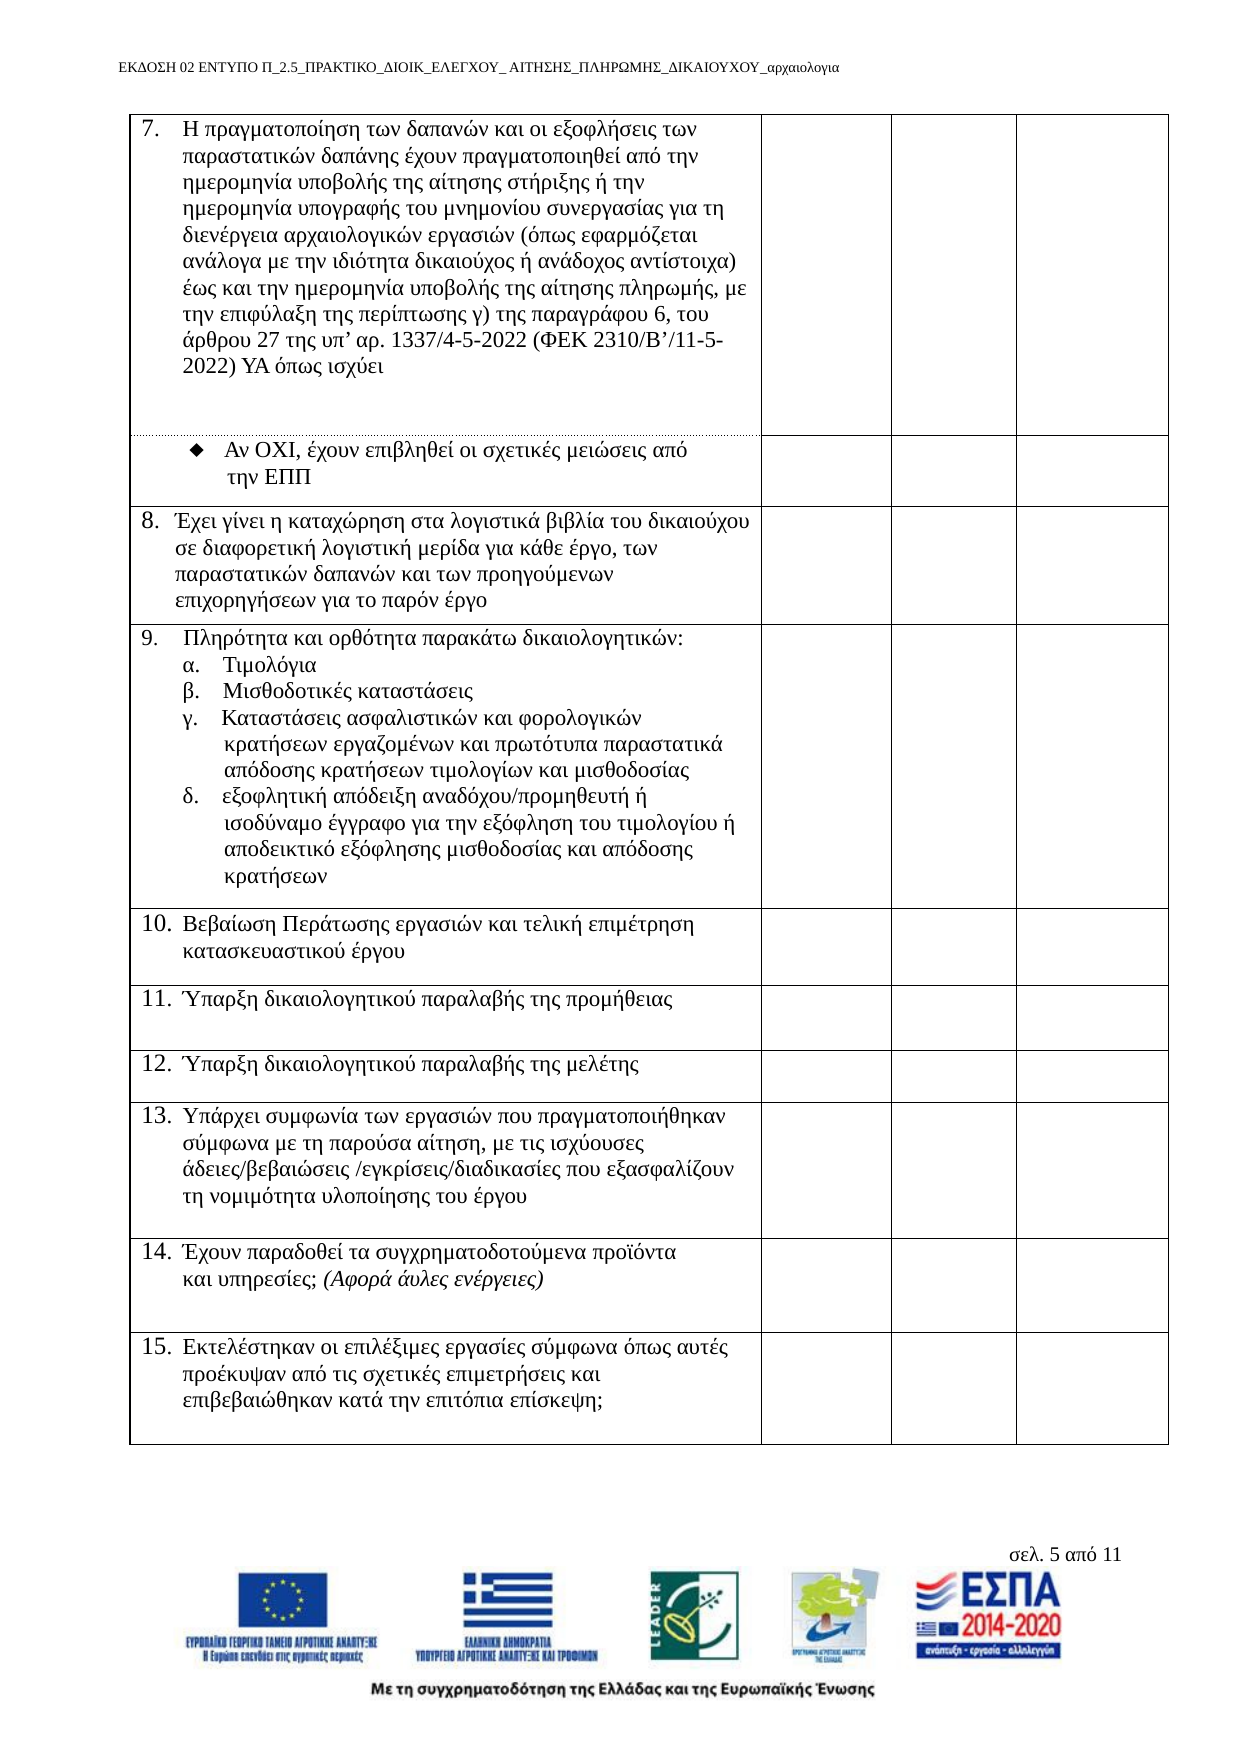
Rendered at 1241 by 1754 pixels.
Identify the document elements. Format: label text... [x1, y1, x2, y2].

table_cell Βεβαίωση Περάτωσης εργασιών και τελική επιμέτρηση κατασκευαστικού έργου [131, 909, 761, 984]
table_cell [1017, 1333, 1168, 1444]
table_cell [892, 1239, 1016, 1332]
table_cell Πληρότητα και ορθότητα παρακάτω δικαιολογητικών: α. Τιμολόγια β. Μισθοδοτικές καταστάσεις γ. Καταστάσεις ασφαλιστικών και φορολογικών κρατήσεων εργαζομένων και πρωτότυπα παραστατικά απόδοσης κρατήσεων τιμολογίων και μισθοδοσίας δ. εξοφλητική απόδειξη αναδόχου/προμηθευτή ή ισοδύναμο έγγραφο για την εξόφληση του τιμολογίου ή αποδεικτικό εξόφλησης μισθοδοσίας και απόδοσης κρατήσεων [131, 625, 761, 907]
table_cell [1017, 1103, 1168, 1238]
table_cell [762, 1333, 891, 1444]
table_cell [1017, 115, 1168, 435]
table_cell Εκτελέστηκαν οι επιλέξιμες εργασίες σύμφωνα όπως αυτές προέκυψαν από τις σχετικές επιμετρήσεις και επιβεβαιώθηκαν κατά την επιτόπια επίσκεψη; [131, 1333, 761, 1444]
table_cell [762, 909, 891, 984]
table_cell [1017, 507, 1168, 623]
table_cell [1017, 436, 1168, 506]
table_cell Αν ΟΧΙ, έχουν επιβληθεί οι σχετικές μειώσεις από την ΕΠΠ [131, 435, 761, 506]
table_cell [892, 986, 1016, 1049]
table_cell [892, 1051, 1016, 1102]
table_cell [1017, 909, 1168, 984]
table_cell Υπάρχει συμφωνία των εργασιών που πραγματοποιήθηκαν σύμφωνα με τη παρούσα αίτηση, με τις ισχύουσες άδειες/βεβαιώσεις /εγκρίσεις/διαδικασίες που εξασφαλίζουν τη νομιμότητα υλοποίησης του έργου [131, 1103, 761, 1238]
table_cell [762, 507, 891, 623]
table_cell [762, 436, 891, 506]
table_cell [762, 986, 891, 1049]
table_cell [1017, 625, 1168, 907]
table_cell [762, 115, 891, 435]
table_cell [892, 115, 1016, 435]
table_cell Έχει γίνει η καταχώρηση στα λογιστικά βιβλία του δικαιούχου σε διαφορετική λογιστική μερίδα για κάθε έργο, των παραστατικών δαπανών και των προηγούμενων επιχορηγήσεων για το παρόν έργο [131, 507, 761, 623]
table_cell [1017, 986, 1168, 1049]
table_cell [892, 436, 1016, 506]
table_cell [762, 1103, 891, 1238]
table_cell [762, 1051, 891, 1102]
picture [173, 1566, 1067, 1707]
table_cell [762, 625, 891, 907]
table_cell [892, 1103, 1016, 1238]
table_cell [892, 507, 1016, 623]
table_cell [892, 625, 1016, 907]
table_cell Έχουν παραδοθεί τα συγχρηματοδοτούμενα προϊόντα και υπηρεσίες; (Αφορά άυλες ενέργειες) [131, 1239, 761, 1332]
table_cell [892, 909, 1016, 984]
table_cell [892, 1333, 1016, 1444]
table_cell [762, 1239, 891, 1332]
table_cell [1017, 1051, 1168, 1102]
table_cell Ύπαρξη δικαιολογητικού παραλαβής της μελέτης [131, 1051, 761, 1102]
table_cell Ύπαρξη δικαιολογητικού παραλαβής της προμήθειας [131, 986, 761, 1049]
table_cell [1017, 1239, 1168, 1332]
table_cell H πραγματοποίηση των δαπανών και οι εξοφλήσεις των παραστατικών δαπάνης έχουν πραγματοποιηθεί από την ημερομηνία υποβολής της αίτησης στήριξης ή την ημερομηνία υπογραφής του μνημονίου συνεργασίας για τη διενέργεια αρχαιολογικών εργασιών (όπως εφαρμόζεται ανάλογα με την ιδιότητα δικαιούχος ή ανάδοχος αντίστοιχα) έως και την ημερομηνία υποβολής της αίτησης πληρωμής, με την επιφύλαξη της περίπτωσης γ) της παραγράφου 6, του άρθρου 27 της υπ’ αρ. 1337/4-5-2022 (ΦΕΚ 2310/Β’/11-5-2022) ΥΑ όπως ισχύει [131, 115, 761, 435]
